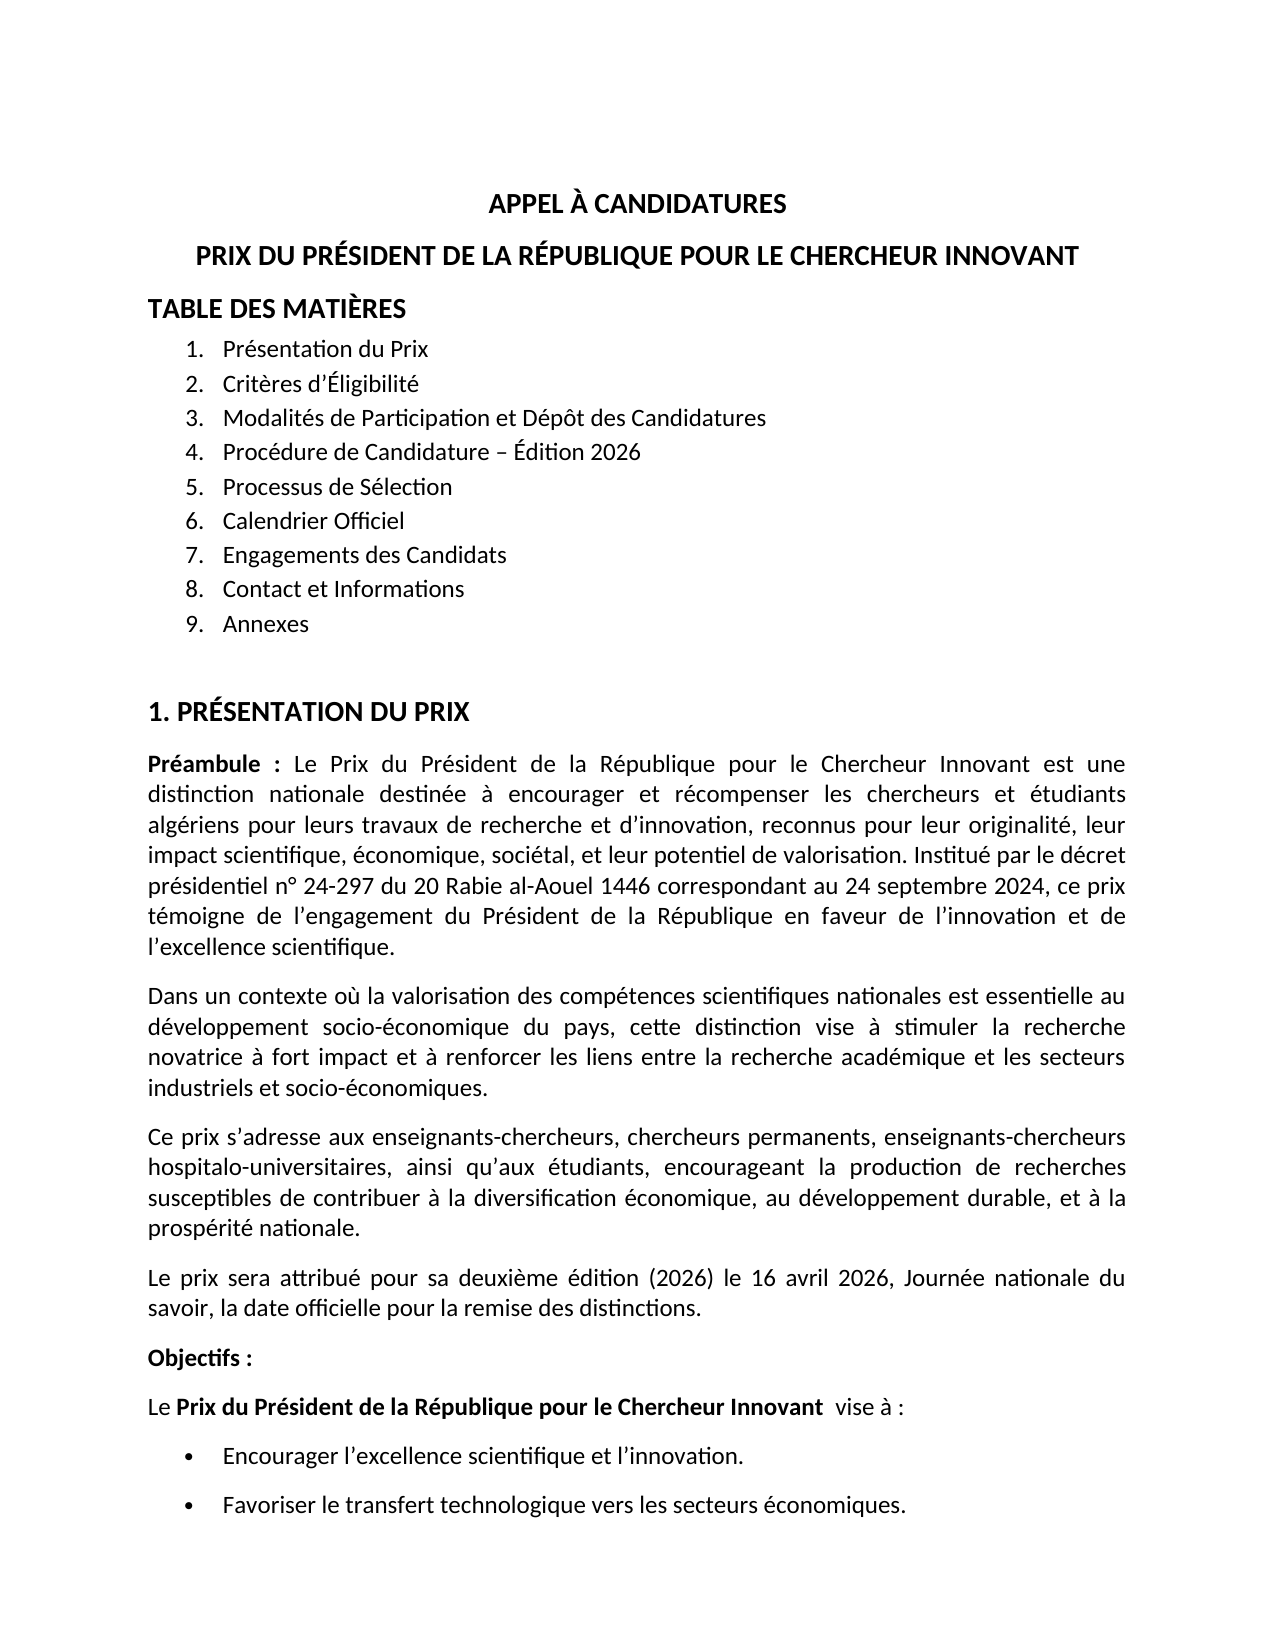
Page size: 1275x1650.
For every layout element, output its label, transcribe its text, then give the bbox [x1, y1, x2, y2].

subtitle TABLE DES MATIÈRES [148, 290, 1127, 325]
list Calendrier Officiel [185, 505, 1127, 536]
text Le Prix du Président de la République pour le Chercheur Innovant vise à : [148, 1391, 1127, 1421]
list Présentation du Prix [185, 334, 1127, 364]
subtitle 1. PRÉSENTATION DU PRIX [148, 693, 1127, 729]
list Procédure de Candidature – Édition 2026 [185, 436, 1127, 467]
subtitle APPEL À CANDIDATURES [148, 185, 1127, 221]
subtitle PRIX DU PRÉSIDENT DE LA RÉPUBLIQUE POUR LE CHERCHEUR INNOVANT [148, 237, 1127, 273]
list Modalités de Participation et Dépôt des Candidatures [185, 402, 1127, 433]
list Critères d’Éligibilité [185, 368, 1127, 398]
list Encourager l’excellence scientifique et l’innovation. [185, 1440, 1127, 1471]
text Objectifs : [148, 1342, 1127, 1372]
list Engagements des Candidats [185, 539, 1127, 570]
text Ce prix s’adresse aux enseignants-chercheurs, chercheurs permanents, enseignants-chercheurs hospitalo-universitaires, ainsi qu’aux étudiants, encourageant la production de recherches susceptibles de contribuer à la diversification économique, au développement durable, et à la prospérité nationale. [148, 1121, 1127, 1243]
text Dans un contexte où la valorisation des compétences scientifiques nationales est essentielle au développement socio-économique du pays, cette distinction vise à stimuler la recherche novatrice à fort impact et à renforcer les liens entre la recherche académique et les secteurs industriels et socio-économiques. [148, 980, 1127, 1102]
list Annexes [185, 608, 1127, 638]
list Contact et Informations [185, 573, 1127, 604]
list Favoriser le transfert technologique vers les secteurs économiques. [185, 1489, 1127, 1520]
list Processus de Sélection [185, 471, 1127, 501]
text Préambule : Le Prix du Président de la République pour le Chercheur Innovant est une distinction nationale destinée à encourager et récompenser les chercheurs et étudiants algériens pour leurs travaux de recherche et d’innovation, reconnus pour leur originalité, leur impact scientifique, économique, sociétal, et leur potentiel de valorisation. Institué par le décret présidentiel n° 24-297 du 20 Rabie al-Aouel 1446 correspondant au 24 septembre 2024, ce prix témoigne de l’engagement du Président de la République en faveur de l’innovation et de l’excellence scientifique. [148, 748, 1127, 961]
text Le prix sera attribué pour sa deuxième édition (2026) le 16 avril 2026, Journée nationale du savoir, la date officielle pour la remise des distinctions. [148, 1262, 1127, 1323]
